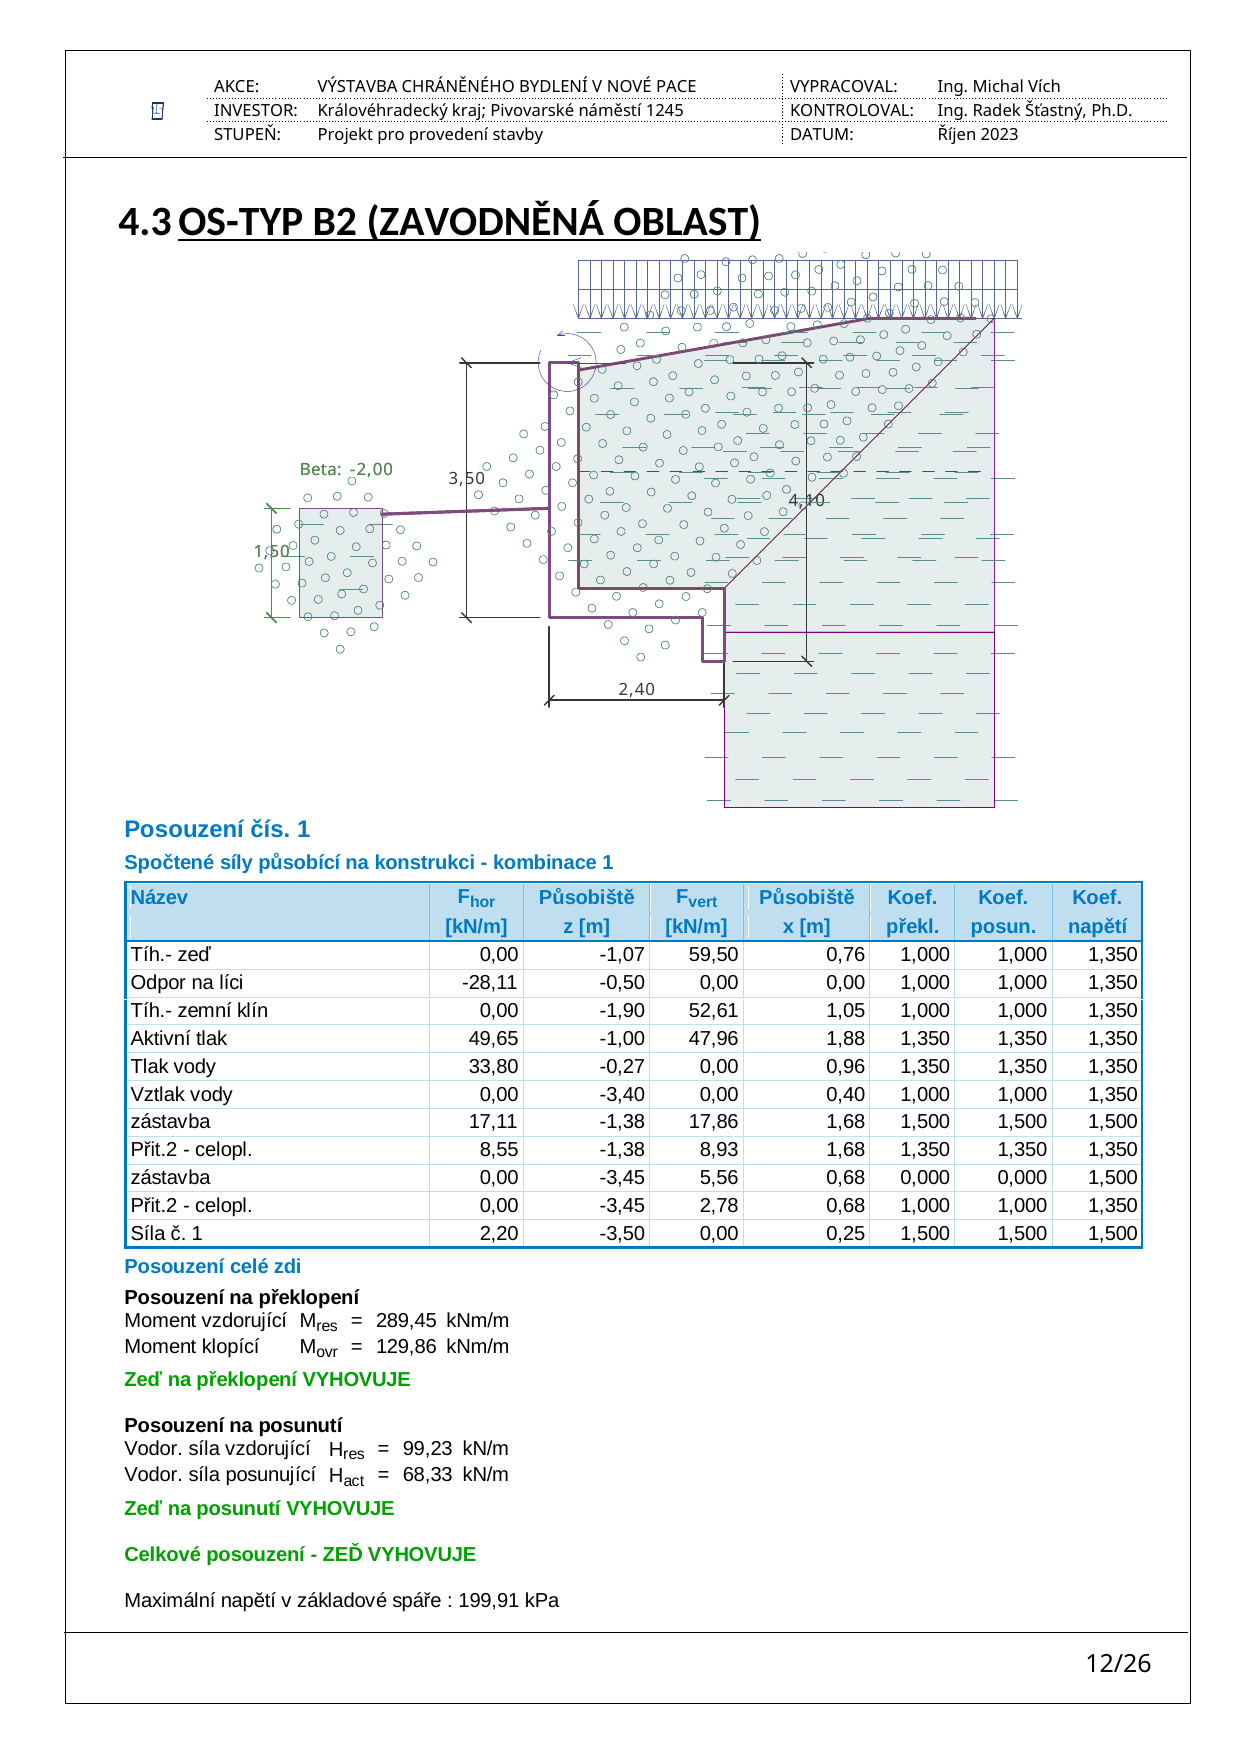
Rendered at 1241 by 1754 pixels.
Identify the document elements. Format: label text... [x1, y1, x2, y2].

subtitle OS-TYP B2 (ZAVODNĚNÁ OBLAST) [118, 195, 1152, 246]
